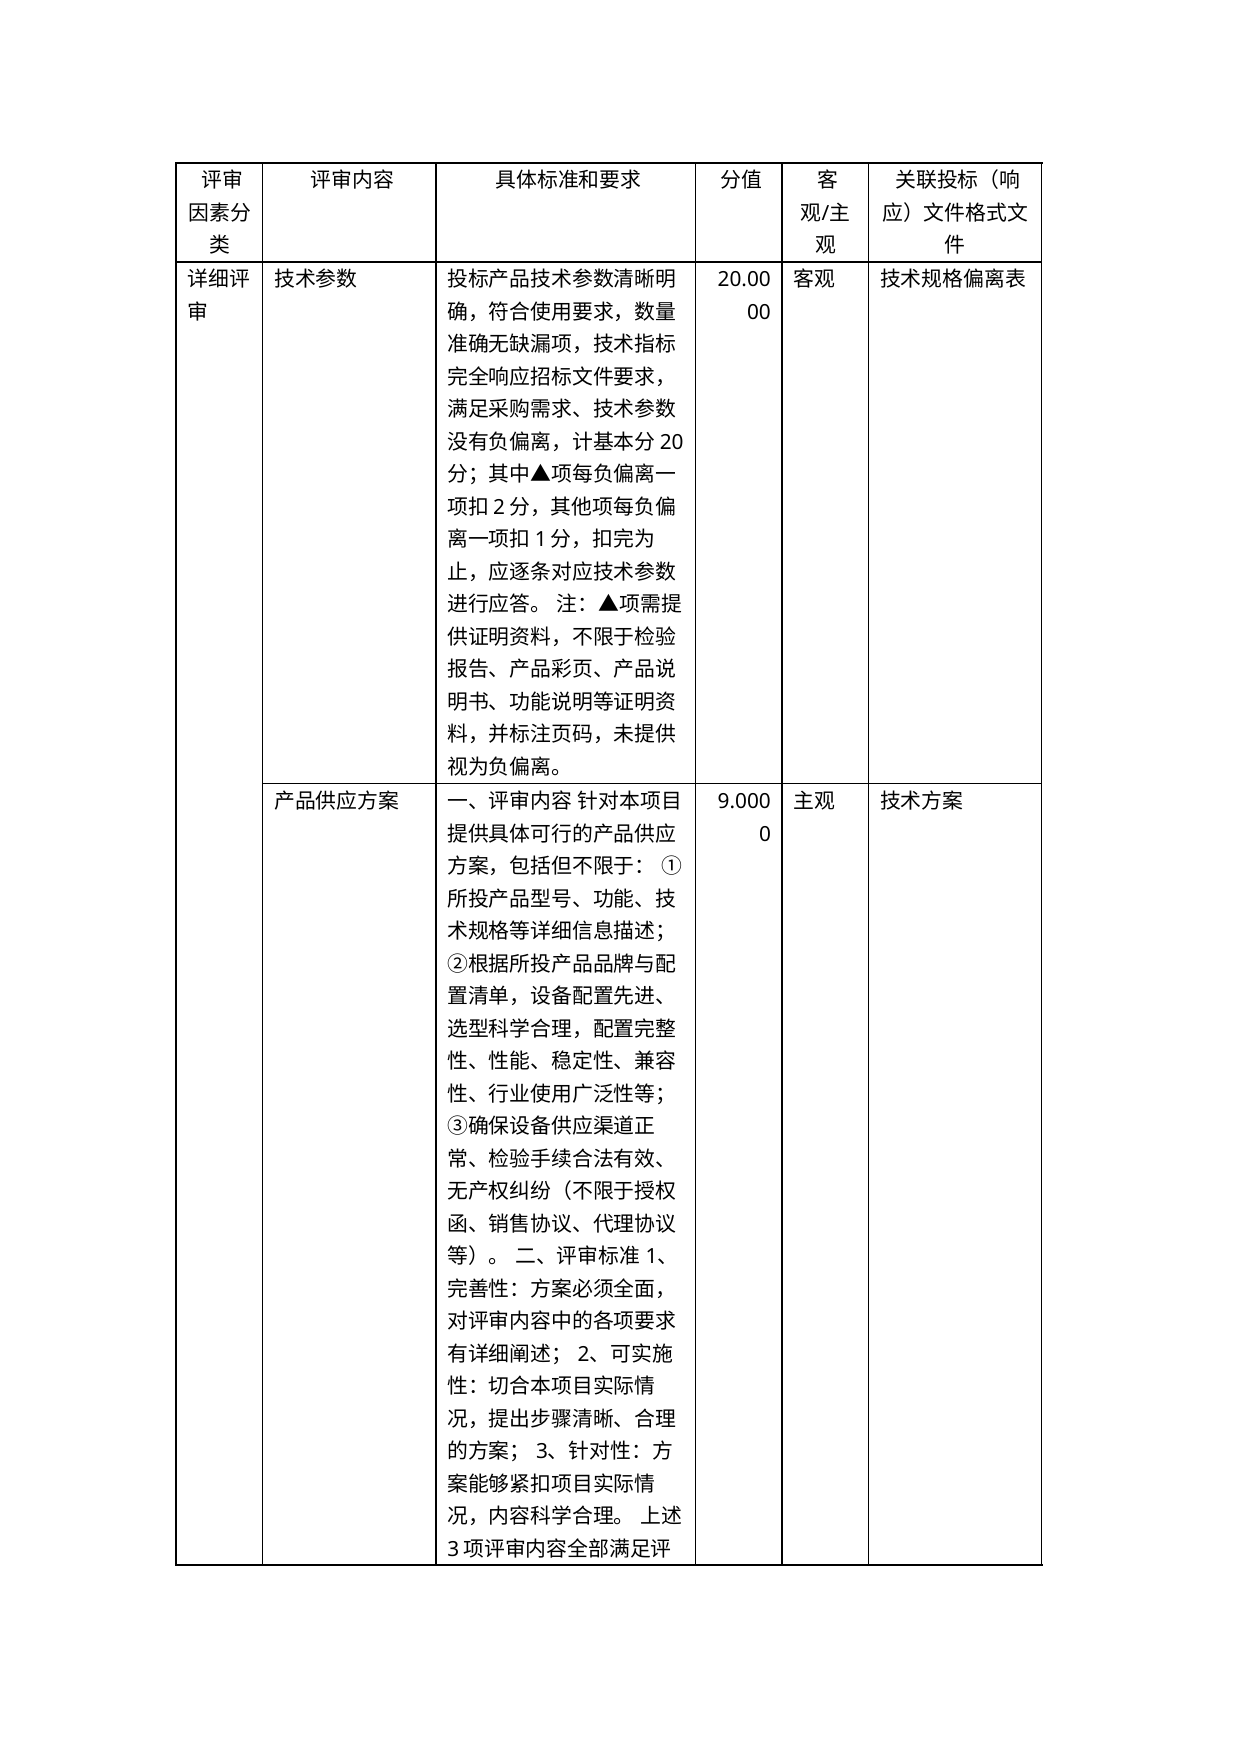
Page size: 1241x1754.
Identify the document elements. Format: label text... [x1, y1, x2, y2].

table_cell 关联投标（响应）文件格式文件 [869, 164, 1041, 261]
table_cell 评审因素分类 [177, 164, 262, 261]
table_cell 评审内容 [263, 164, 435, 261]
table_cell 详细评审 [177, 263, 262, 1564]
table_cell 客观 [783, 263, 868, 783]
table_cell 9.0000 [696, 784, 781, 1564]
table_cell 主观 [783, 784, 868, 1564]
table_cell 具体标准和要求 [437, 164, 695, 261]
table_cell 20.0000 [696, 263, 781, 783]
table_cell 投标产品技术参数清晰明确，符合使用要求，数量准确无缺漏项，技术指标完全响应招标文件要求，满足采购需求、技术参数没有负偏离，计基本分20分；其中▲项每负偏离一项扣2分，其他项每负偏离一项扣1分，扣完为止，应逐条对应技术参数进行应答。 注：▲项需提供证明资料，不限于检验报告、产品彩页、产品说明书、功能说明等证明资料，并标注页码，未提供视为负偏离。 [437, 263, 695, 783]
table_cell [437, 784, 695, 1564]
table_cell 分值 [696, 164, 781, 261]
table_cell 产品供应方案 [263, 784, 435, 1564]
table_cell 技术方案 [869, 784, 1041, 1564]
table_cell 客观/主观 [783, 164, 868, 261]
table_cell 技术参数 [263, 263, 435, 783]
table_cell 技术规格偏离表 [869, 263, 1041, 783]
